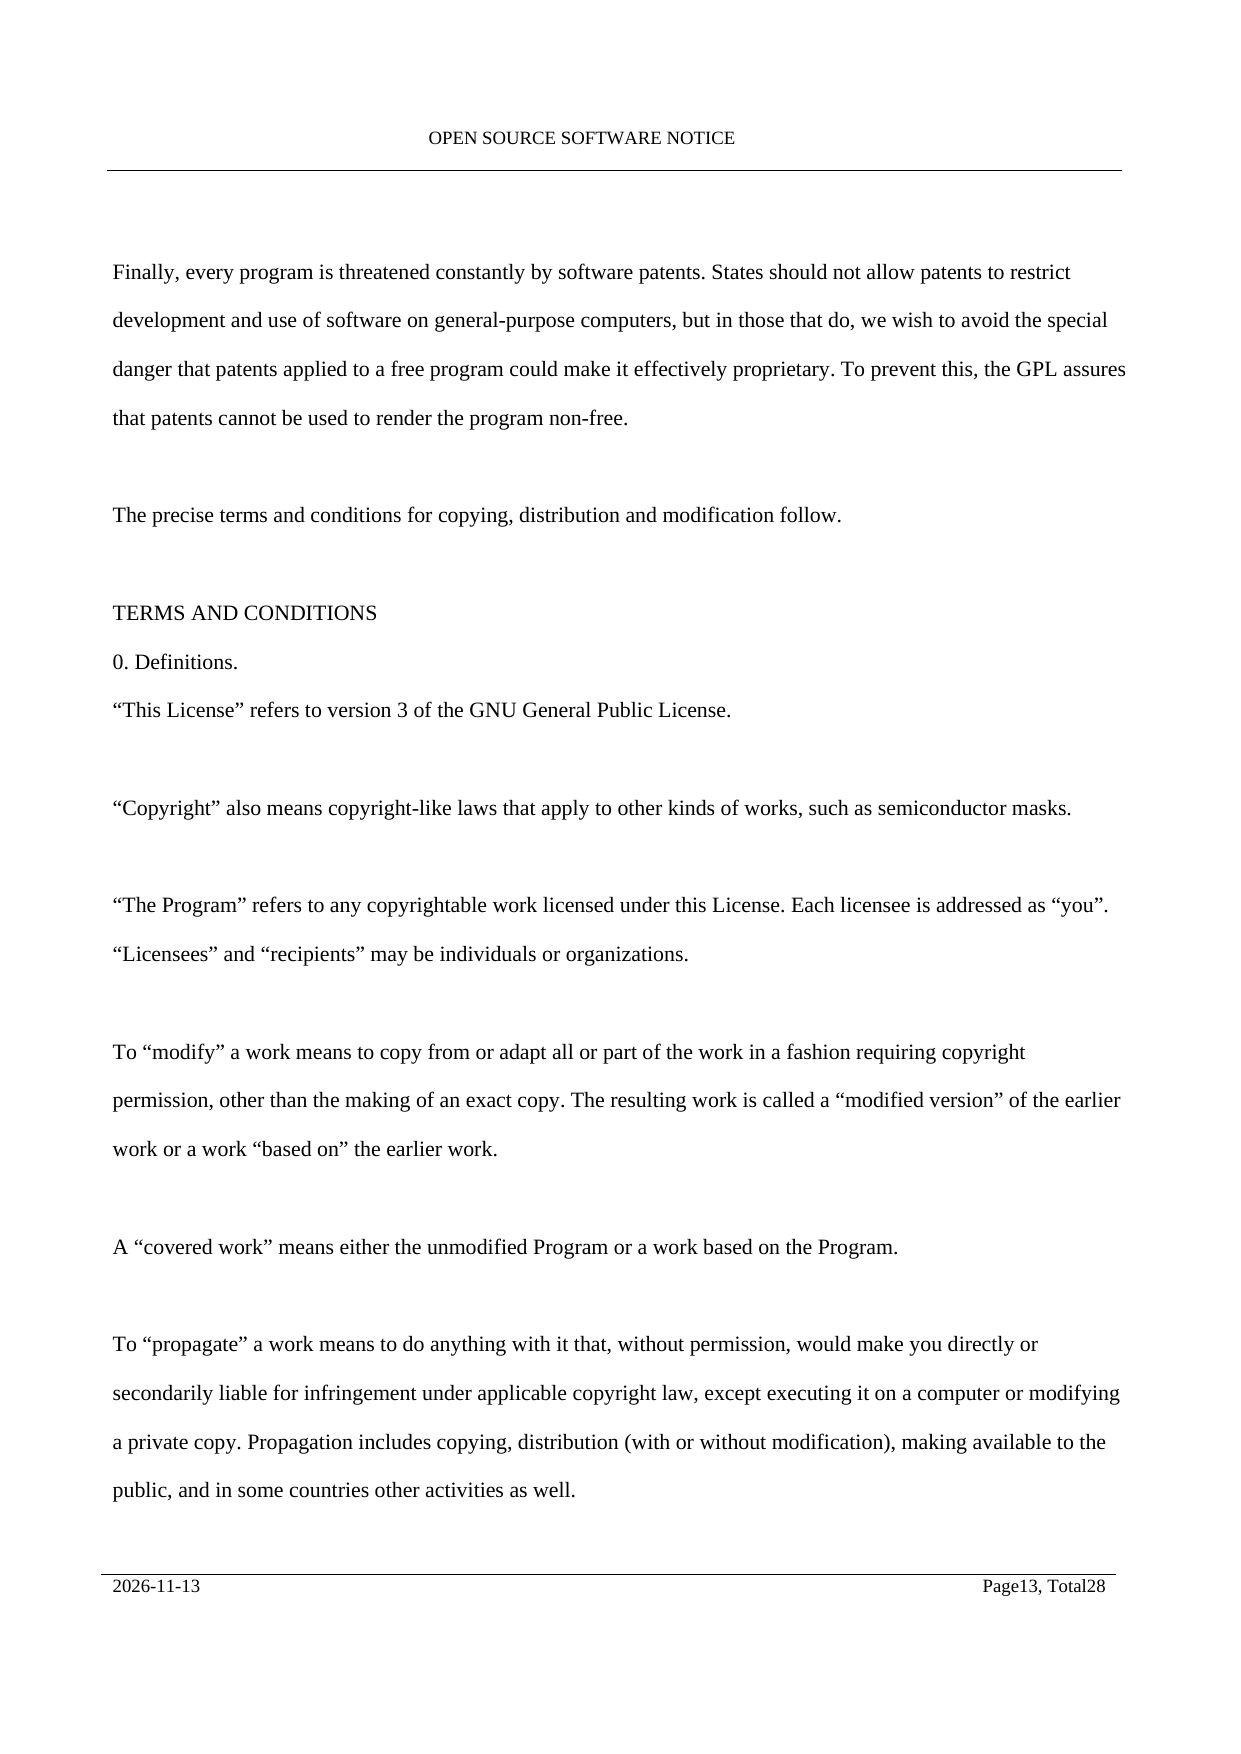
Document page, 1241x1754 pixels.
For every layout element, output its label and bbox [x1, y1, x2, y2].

text [112, 206, 1128, 1506]
